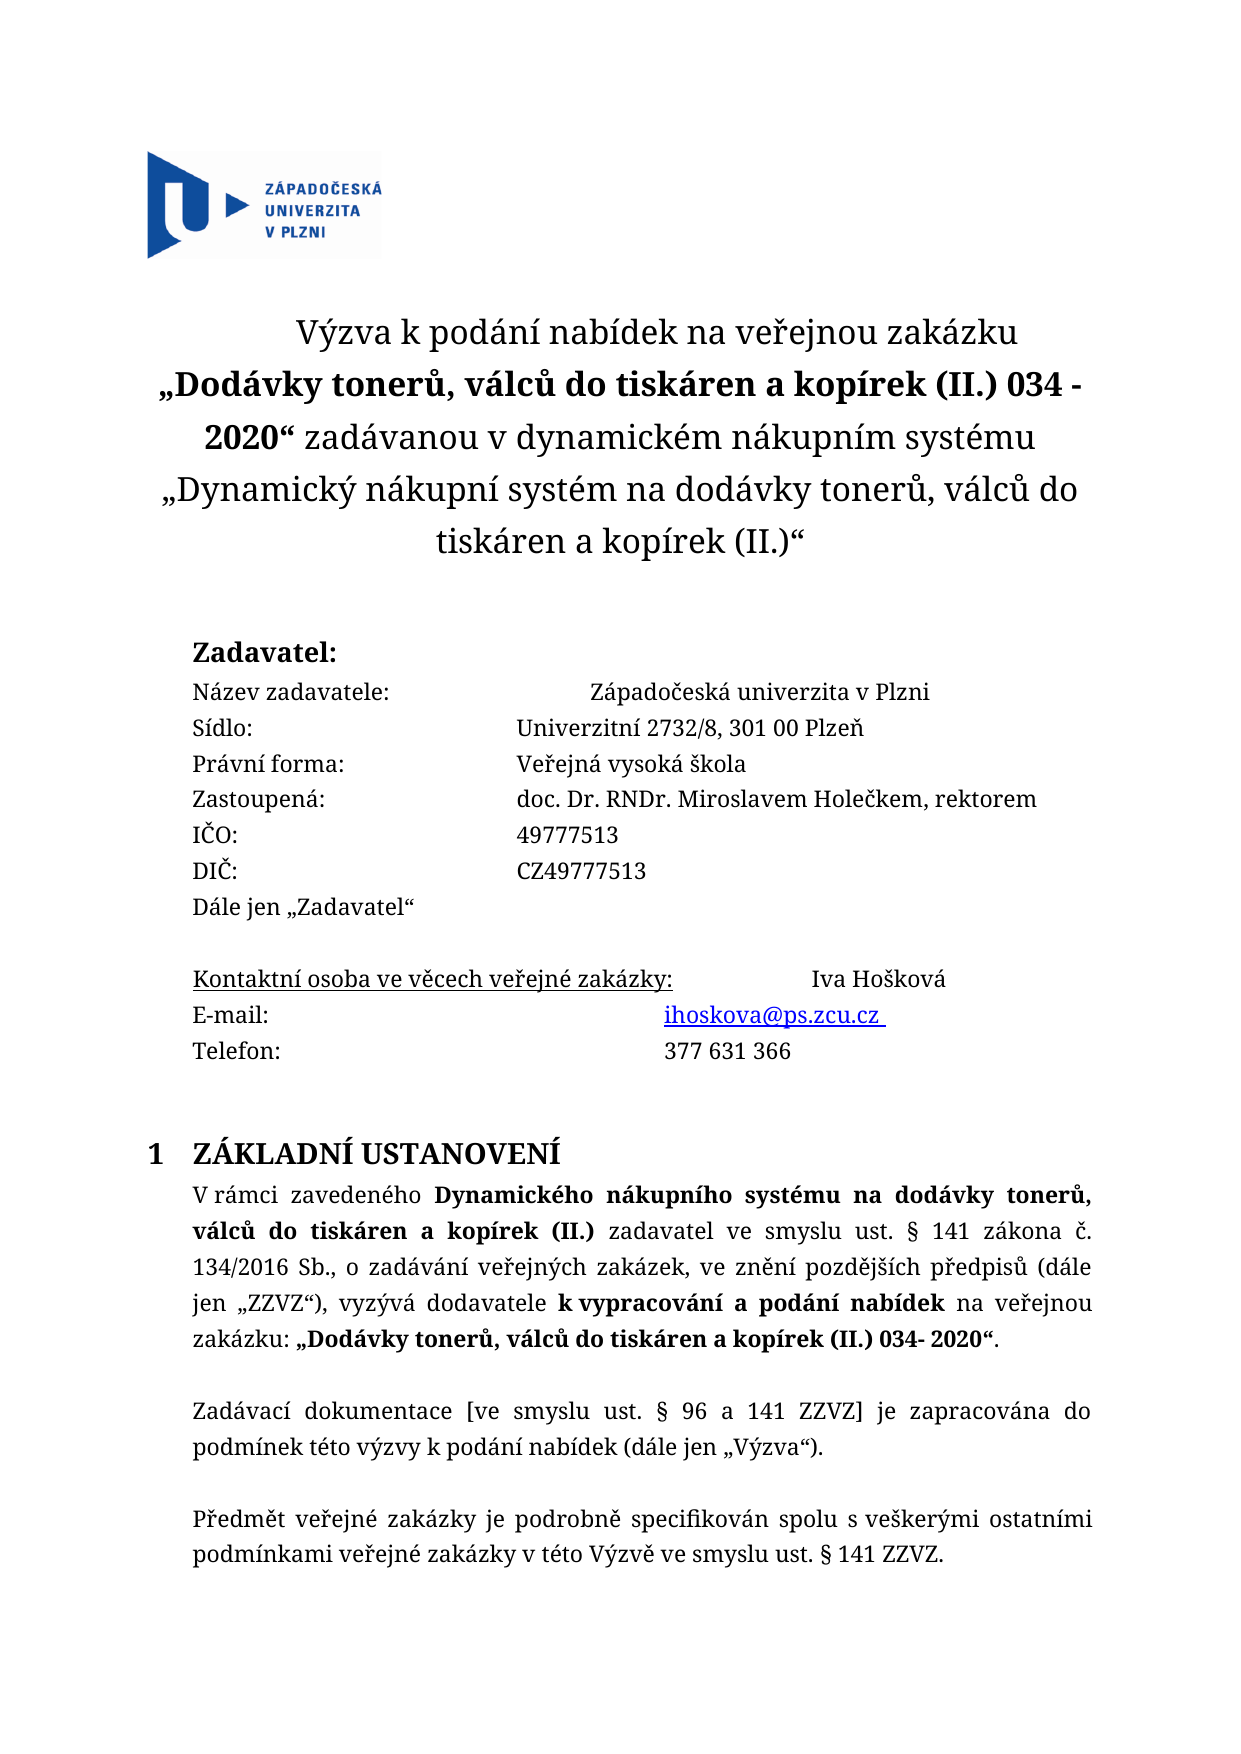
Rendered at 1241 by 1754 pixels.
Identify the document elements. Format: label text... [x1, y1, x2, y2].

subtitle ZÁKLADNÍ USTANOVENÍ [148, 1133, 1093, 1173]
text Kontaktní osoba ve věcech veřejné zakázky: Iva Hošková [148, 963, 1093, 994]
text Zastoupená: doc. Dr. RNDr. Miroslavem Holečkem, rektorem [192, 783, 1093, 815]
text Předmět veřejné zakázky je podrobně specifikován spolu s veškerými ostatními podmínkami veřejné zakázky v této Výzvě ve smyslu ust. § 141 ZZVZ. [192, 1502, 1093, 1570]
text Právní forma: Veřejná vysoká škola [148, 747, 1093, 779]
text Název zadavatele: Západočeská univerzita v Plzni [148, 676, 1093, 707]
text Sídlo: Univerzitní 2732/8, 301 00 Plzeň [148, 712, 1093, 743]
text V rámci zavedeného Dynamického nákupního systému na dodávky tonerů, válců do tiskáren a kopírek (II.) zadavatel ve smyslu ust. § 141 zákona č. 134/2016 Sb., o zadávání veřejných zakázek, ve znění pozdějších předpisů (dále jen „ZZVZ“), vyzývá dodavatele k vypracování a podání nabídek na veřejnou zakázku: „Dodávky tonerů, válců do tiskáren a kopírek (II.) 034- 2020“. [192, 1179, 1093, 1354]
text Telefon: 377 631 366 [148, 1035, 1093, 1066]
text Dále jen „Zadavatel“ [148, 891, 1093, 922]
text Výzva k podání nabídek na veřejnou zakázku „Dodávky tonerů, válců do tiskáren a kopírek (II.) 034 - 2020“ zadávanou v dynamickém nákupním systému „Dynamický nákupní systém na dodávky tonerů, válců do tiskáren a kopírek (II.)“ [148, 309, 1093, 563]
text E-mail: ihoskova@ps.zcu.cz [148, 999, 1093, 1030]
picture [147, 151, 382, 259]
text IČO: 49777513 [148, 819, 1093, 851]
text DIČ: CZ49777513 [148, 855, 1093, 887]
text Zadavatel: [192, 633, 1093, 670]
text Zadávací dokumentace [ve smyslu ust. § 96 a 141 ZZVZ] je zapracována do podmínek této výzvy k podání nabídek (dále jen „Výzva“). [192, 1395, 1093, 1462]
